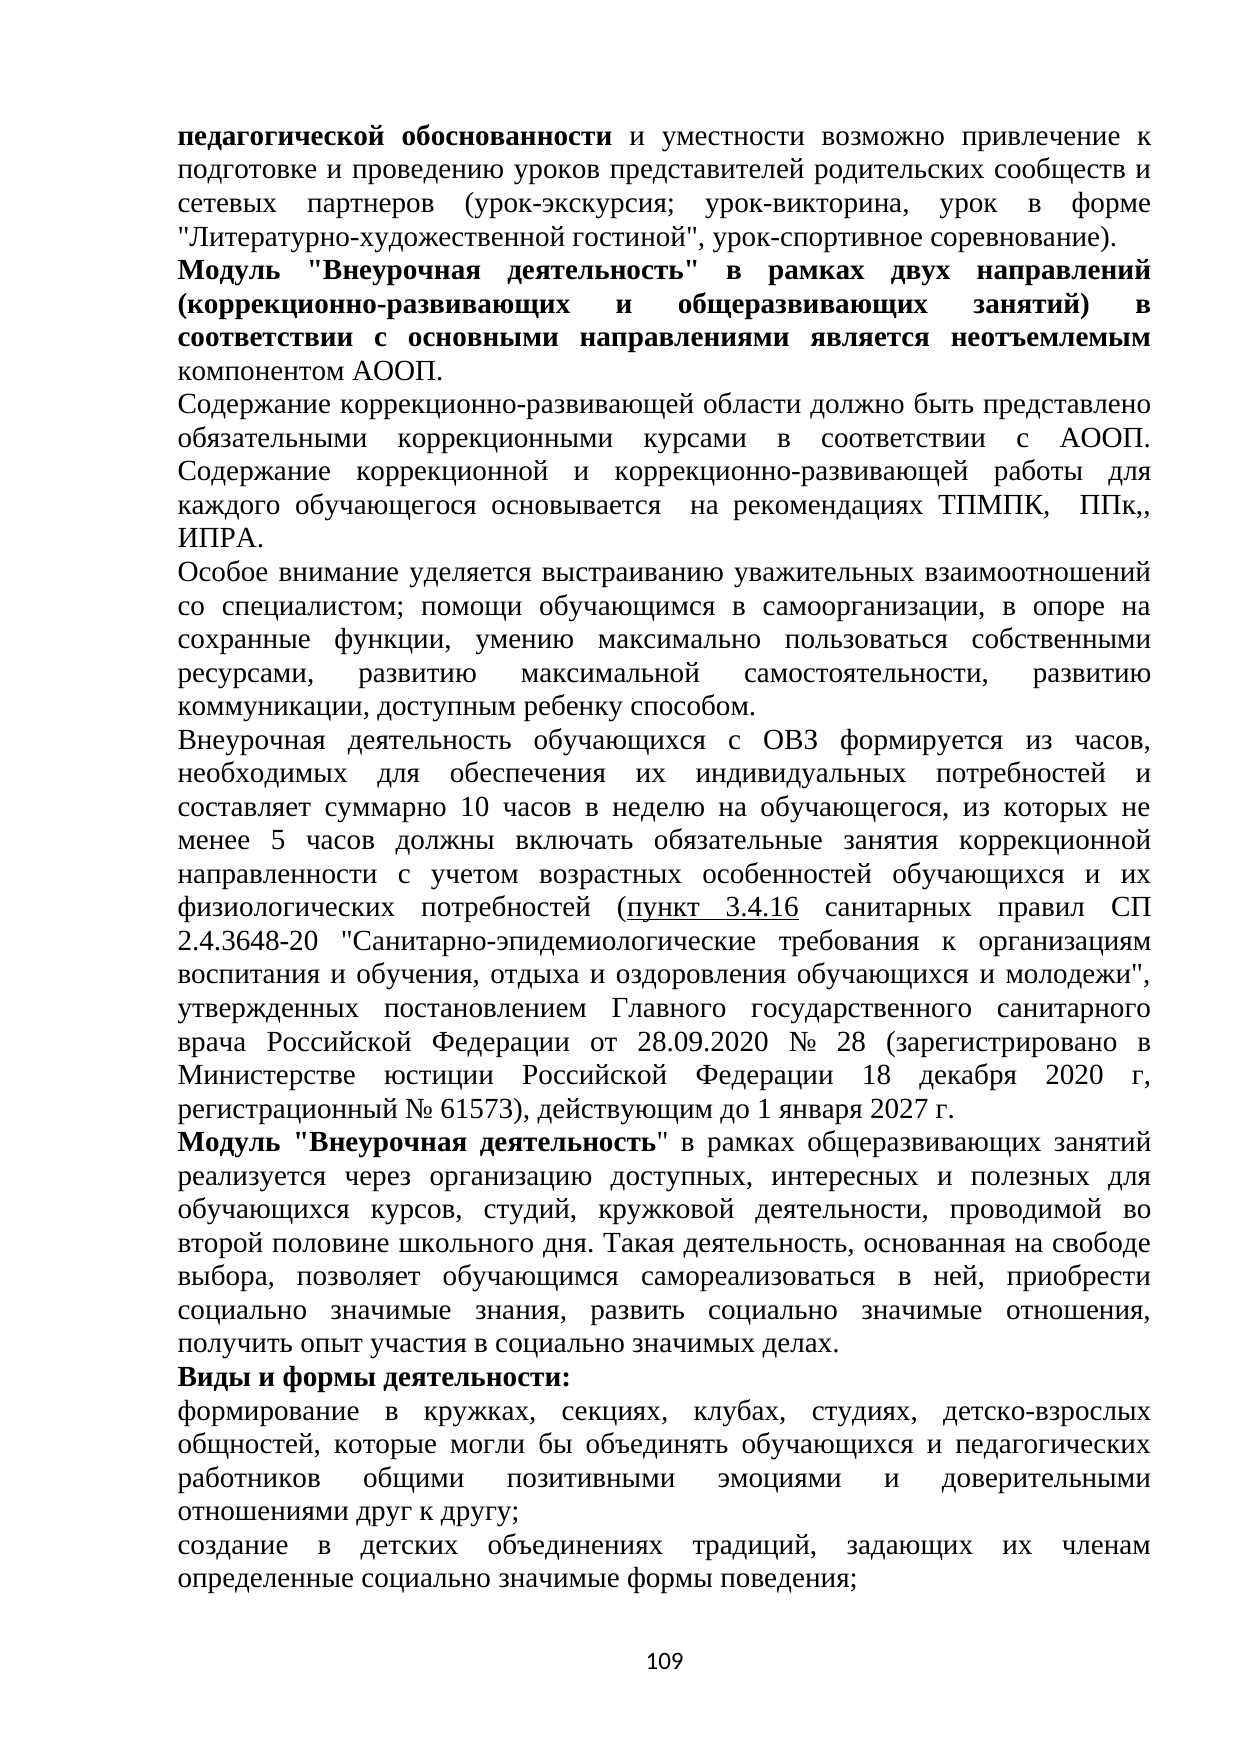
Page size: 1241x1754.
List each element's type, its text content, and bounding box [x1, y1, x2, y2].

text Внеурочная деятельность обучающихся с ОВЗ формируется из часов, необходимых для обеспечения их индивидуальных потребностей и составляет суммарно 10 часов в неделю на обучающегося, из которых не менее 5 часов должны включать обязательные занятия коррекционной направленности с учетом возрастных особенностей обучающихся и их физиологических потребностей (пункт 3.4.16 санитарных правил СП 2.4.3648-20 "Санитарно-эпидемиологические требования к организациям воспитания и обучения, отдыха и оздоровления обучающихся и молодежи", утвержденных постановлением Главного государственного санитарного врача Российской Федерации от 28.09.2020 № 28 (зарегистрировано в Министерстве юстиции Российской Федерации 18 декабря 2020 г, регистрационный № 61573), действующим до 1 января 2027 г. [177, 722, 1152, 1124]
text Особое внимание уделяется выстраиванию уважительных взаимоотношений со специалистом; помощи обучающимся в самоорганизации, в опоре на сохранные функции, умению максимально пользоваться собственными ресурсами, развитию максимальной самостоятельности, развитию коммуникации, доступным ребенку способом. [177, 554, 1152, 722]
text Модуль "Внеурочная деятельность" в рамках общеразвивающих занятий реализуется через организацию доступных, интересных и полезных для обучающихся курсов, студий, кружковой деятельности, проводимой во второй половине школьного дня. Такая деятельность, основанная на свободе выбора, позволяет обучающимся самореализоваться в ней, приобрести социально значимые знания, развить социально значимые отношения, получить опыт участия в социально значимых делах. [177, 1124, 1152, 1359]
text Виды и формы деятельности: [177, 1359, 1152, 1393]
text Содержание коррекционно-развивающей области должно быть представлено обязательными коррекционными курсами в соответствии с АООП. Содержание коррекционной и коррекционно-развивающей работы для каждого обучающегося основывается на рекомендациях ТПМПК, ППк,, ИПРА. [177, 386, 1152, 554]
text формирование в кружках, секциях, клубах, студиях, детско-взрослых общностей, которые могли бы объединять обучающихся и педагогических работников общими позитивными эмоциями и доверительными отношениями друг к другу; [177, 1393, 1152, 1527]
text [177, 118, 1152, 252]
text Модуль "Внеурочная деятельность" в рамках двух направлений (коррекционно-развивающих и общеразвивающих занятий) в соответствии с основными направлениями является неотъемлемым компонентом АООП. [177, 252, 1152, 386]
text создание в детских объединениях традиций, задающих их членам определенные социально значимые формы поведения; [177, 1527, 1152, 1594]
